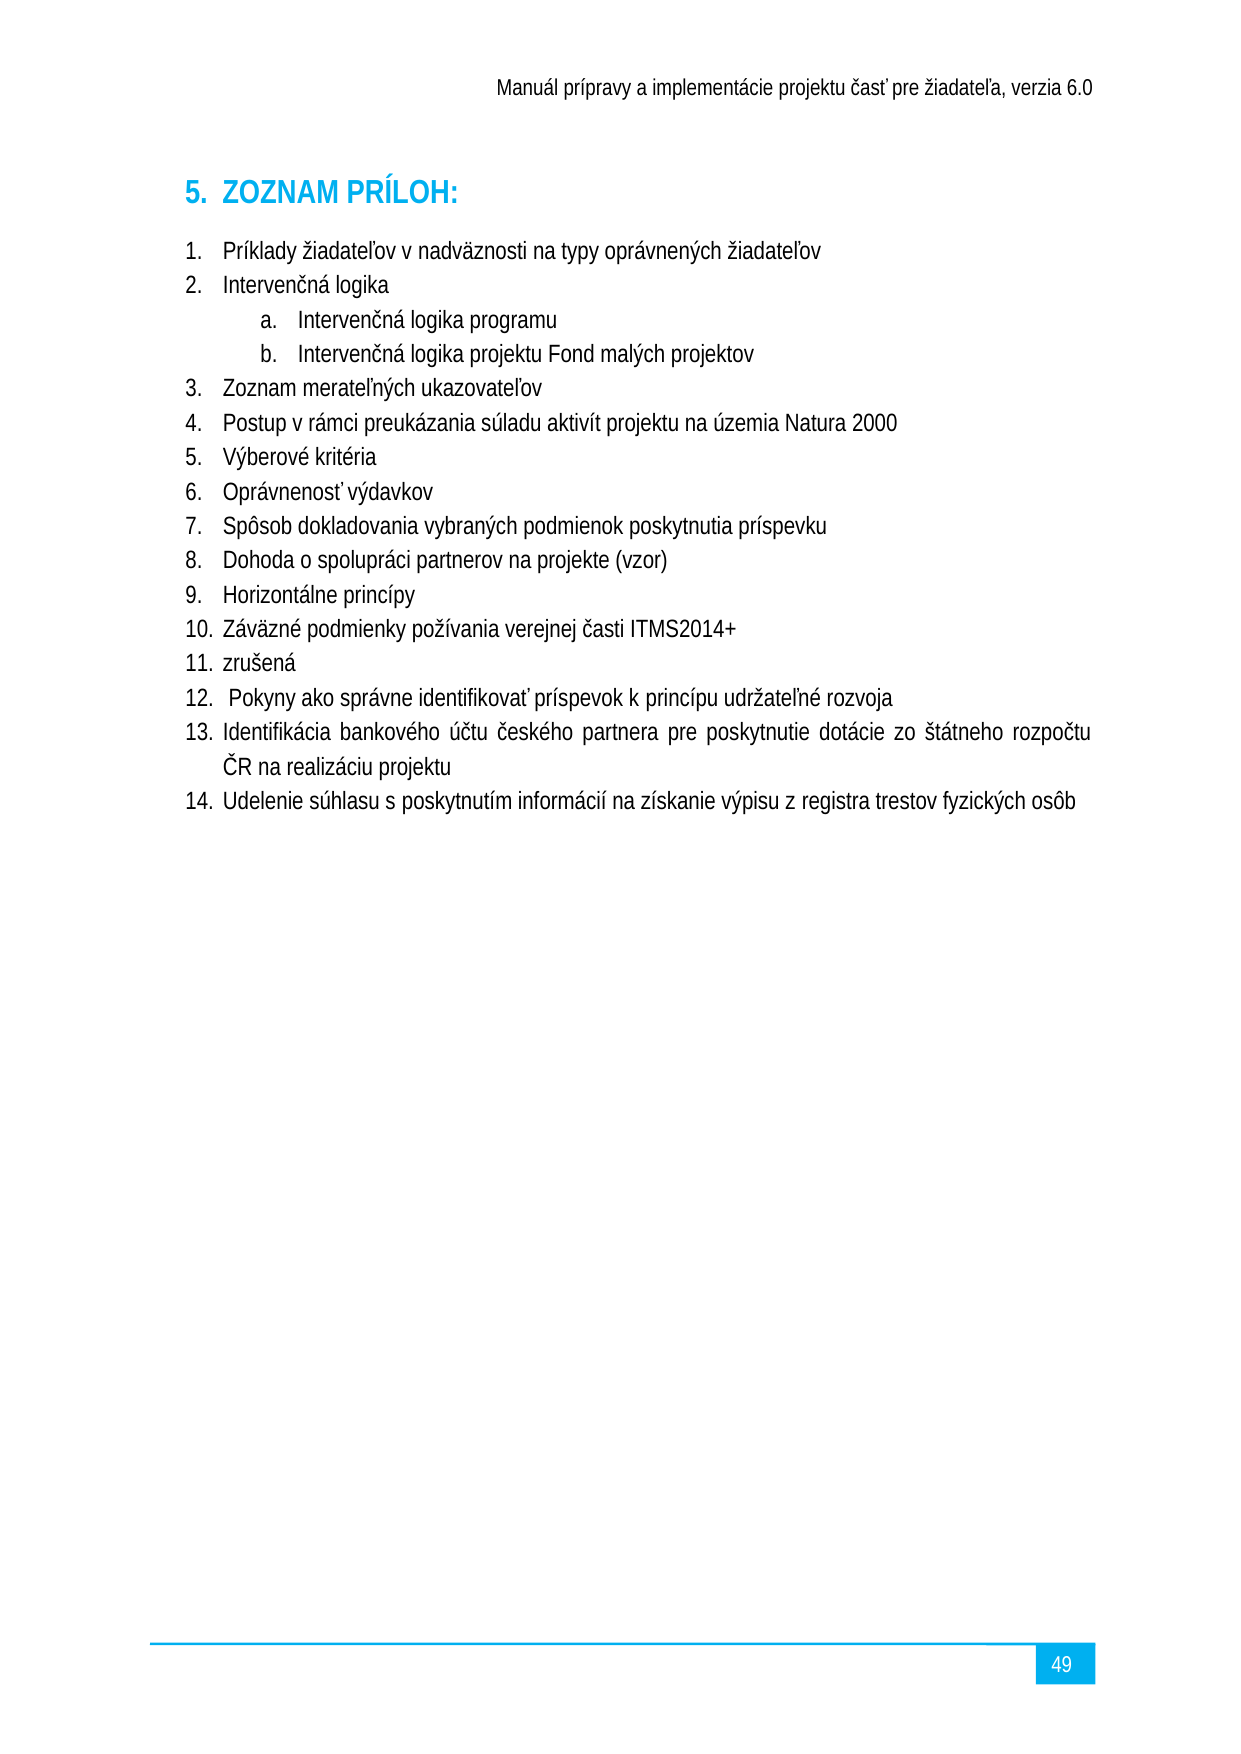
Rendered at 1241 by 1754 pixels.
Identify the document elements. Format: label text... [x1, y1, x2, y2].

list Intervenčná logika programu [260, 304, 1093, 333]
list Horizontálne princípy [185, 579, 1093, 608]
list Intervenčná logika [185, 270, 1093, 299]
list Výberové kritéria [185, 442, 1093, 471]
list Intervenčná logika projektu Fond malých projektov [260, 339, 1093, 368]
list Záväzné podmienky požívania verejnej časti ITMS2014+ [185, 614, 1093, 643]
list Oprávnenosť výdavkov [185, 476, 1093, 505]
list Zoznam merateľných ukazovateľov [185, 373, 1093, 402]
list Udelenie súhlasu s poskytnutím informácií na získanie výpisu z registra trestov fyzických osôb [185, 786, 1093, 814]
list Príklady žiadateľov v nadväznosti na typy oprávnených žiadateľov [185, 236, 1093, 264]
list Dohoda o spolupráci partnerov na projekte (vzor) [185, 545, 1093, 574]
list Identifikácia bankového účtu českého partnera pre poskytnutie dotácie zo štátneho rozpočtu ČR na realizáciu projektu [185, 717, 1093, 780]
list Spôsob dokladovania vybraných podmienok poskytnutia príspevku [185, 511, 1093, 539]
subtitle Zoznam príloh: [185, 173, 1093, 211]
list Postup v rámci preukázania súladu aktivít projektu na územia Natura 2000 [185, 408, 1093, 436]
list Pokyny ako správne identifikovať príspevok k princípu udržateľné rozvoja [185, 683, 1093, 711]
list zrušená [185, 648, 1093, 677]
